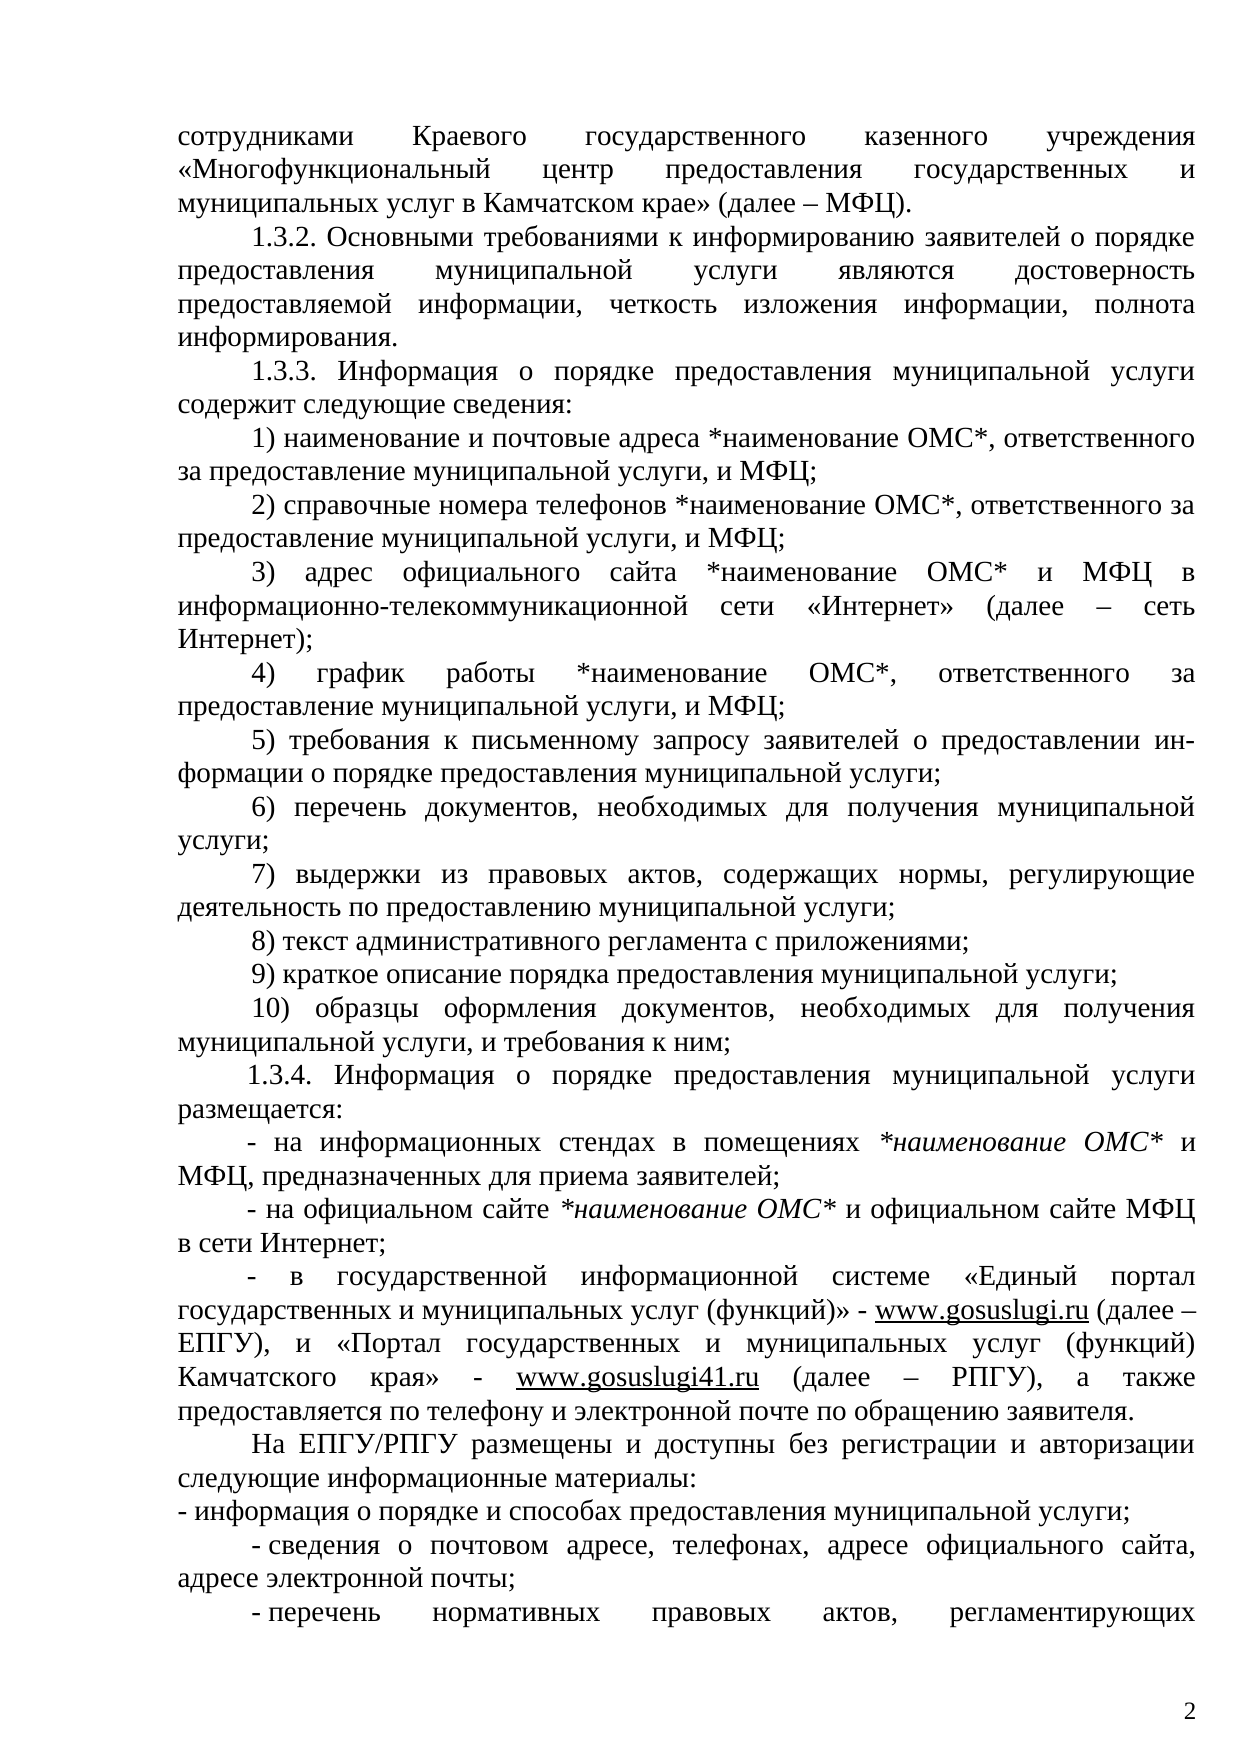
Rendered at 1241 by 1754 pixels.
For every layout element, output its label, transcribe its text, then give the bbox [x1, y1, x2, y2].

text 8) текст административного регламента с приложениями; [177, 923, 1196, 957]
text 7) выдержки из правовых актов, содержащих нормы, регулирующие деятельность по предоставлению муниципальной услуги; [177, 856, 1196, 923]
text 5) требования к письменному запросу заявителей о предоставлении ин-формации о порядке предоставления муниципальной услуги; [177, 722, 1196, 789]
text 1.3.2. Основными требованиями к информированию заявителей о порядке предоставления муниципальной услуги являются достоверность предоставляемой информации, четкость изложения информации, полнота информирования. [177, 219, 1196, 353]
text 2) справочные номера телефонов *наименование ОМС*, ответственного за предоставление муниципальной услуги, и МФЦ; [177, 487, 1196, 554]
text - сведения о почтовом адресе, телефонах, адресе официального сайта, адресе электронной почты; [177, 1527, 1196, 1594]
text - в государственной информационной системе «Единый портал государственных и муниципальных услуг (функций)» - www.gosuslugi.ru (далее – ЕПГУ), и «Портал государственных и муниципальных услуг (функций) Камчатского края» - www.gosuslugi41.ru (далее – РПГУ), а также предоставляется по телефону и электронной почте по обращению заявителя. [177, 1258, 1196, 1426]
text 3) адрес официального сайта *наименование ОМС* и МФЦ в информационно-телекоммуникационной сети «Интернет» (далее – сеть Интернет); [177, 554, 1196, 655]
text - информация о порядке и способах предоставления муниципальной услуги; [177, 1493, 1196, 1527]
text 1) наименование и почтовые адреса *наименование ОМС*, ответственного за предоставление муниципальной услуги, и МФЦ; [177, 420, 1196, 487]
text 1.3.4. Информация о порядке предоставления муниципальной услуги размещается: [177, 1057, 1196, 1124]
text 6) перечень документов, необходимых для получения муниципальной услуги; [177, 789, 1196, 856]
text 4) график работы *наименование ОМС*, ответственного за предоставление муниципальной услуги, и МФЦ; [177, 655, 1196, 722]
text - на информационных стендах в помещениях *наименование ОМС* и МФЦ, предназначенных для приема заявителей; [177, 1124, 1196, 1191]
text 10) образцы оформления документов, необходимых для получения муниципальной услуги, и требования к ним; [177, 990, 1196, 1057]
text На ЕПГУ/РПГУ размещены и доступны без регистрации и авторизации следующие информационные материалы: [177, 1426, 1196, 1493]
text - на официальном сайте *наименование ОМС* и официальном сайте МФЦ в сети Интернет; [177, 1191, 1196, 1258]
text 1.3.3. Информация о порядке предоставления муниципальной услуги содержит следующие сведения: [177, 353, 1196, 420]
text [177, 1594, 1196, 1627]
text 9) краткое описание порядка предоставления муниципальной услуги; [177, 957, 1196, 990]
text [177, 118, 1196, 219]
